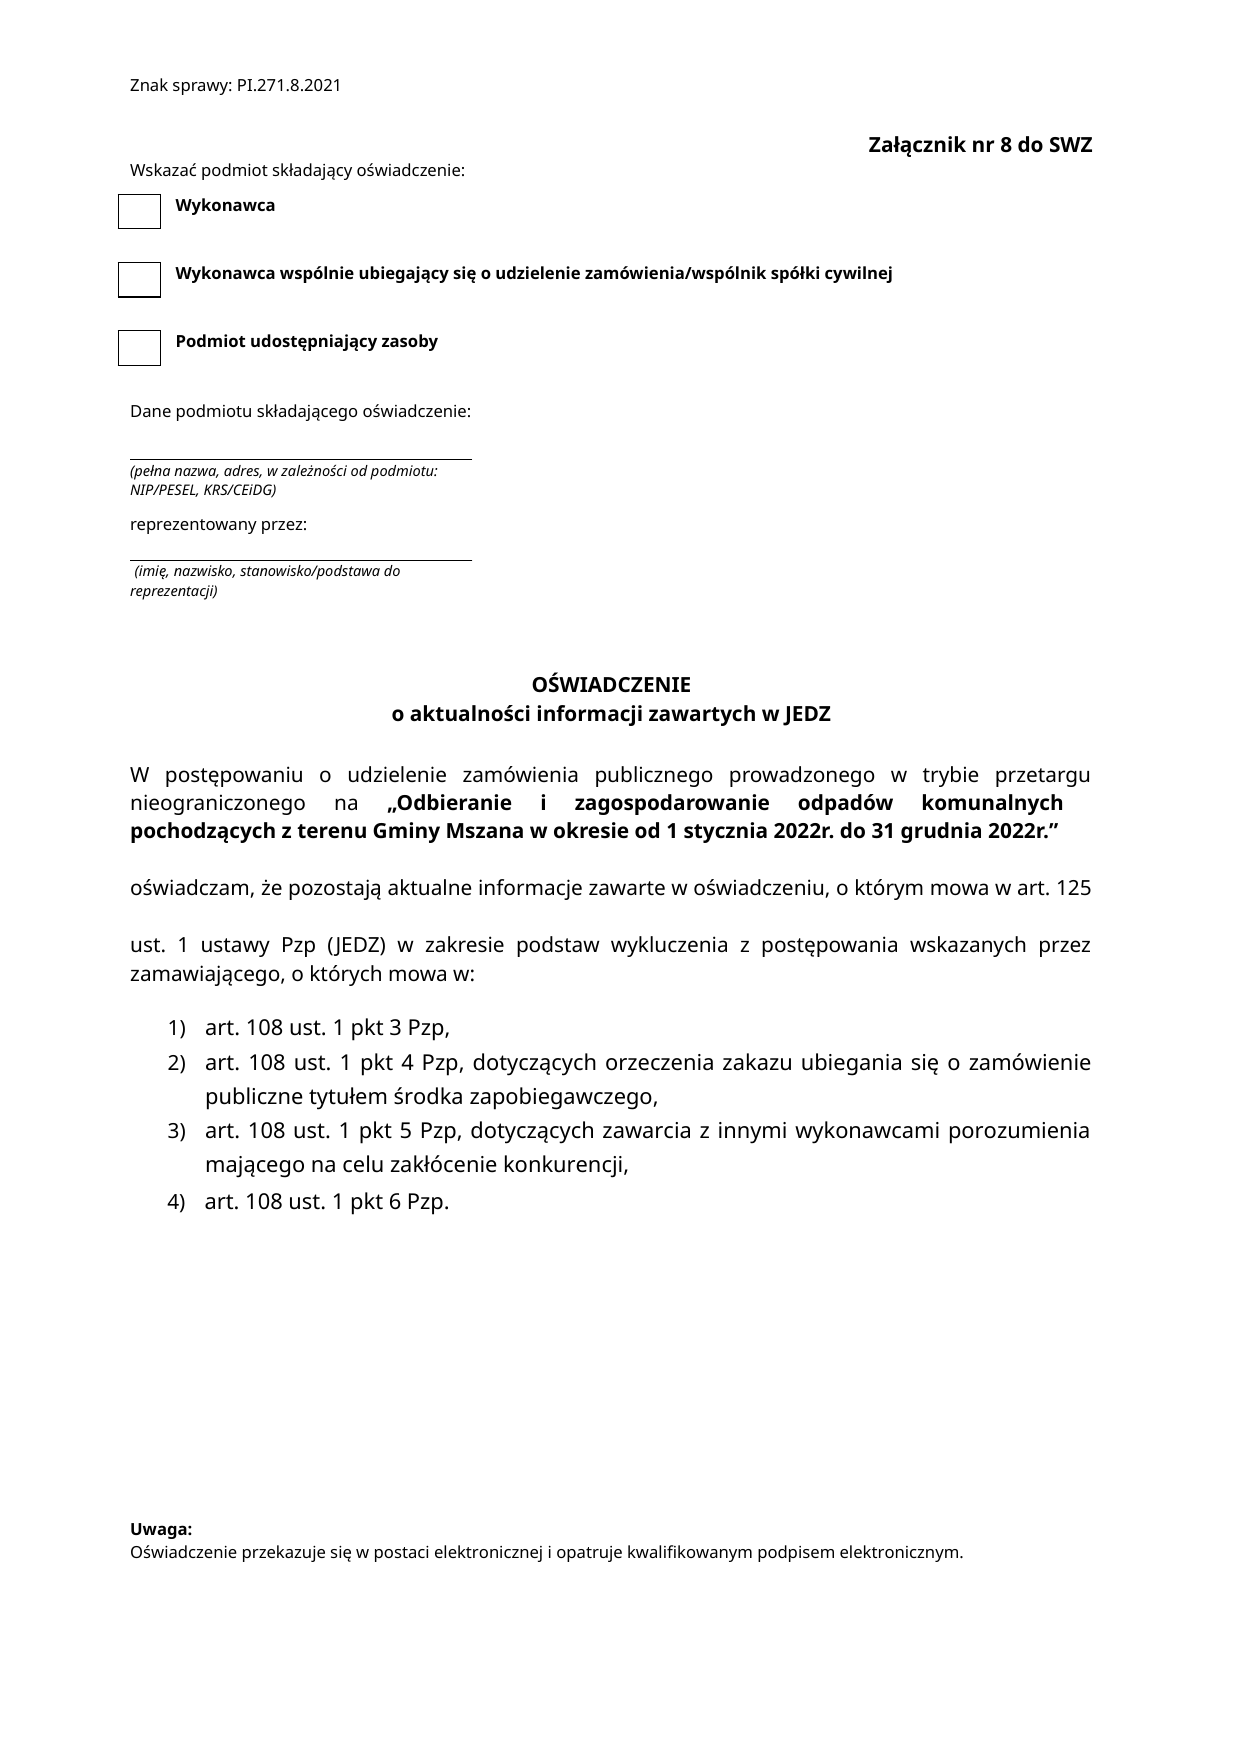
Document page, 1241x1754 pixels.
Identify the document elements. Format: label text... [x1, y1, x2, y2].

text (imię, nazwisko, stanowisko/podstawa do reprezentacji) [130, 561, 472, 601]
text Uwaga: [130, 1518, 1092, 1541]
table_header [119, 195, 160, 228]
list art. 108 ust. 1 pkt 4 Pzp, dotyczących orzeczenia zakazu ubiegania się o zamówienie publiczne tytułem środka zapobiegawczego, [167, 1046, 1092, 1110]
text o aktualności informacji zawartych w JEDZ [130, 699, 1092, 727]
text oświadczam, że pozostają aktualne informacje zawarte w oświadczeniu, o którym mowa w art. 125 ust. 1 ustawy Pzp (JEDZ) w zakresie podstaw wykluczenia z postępowania wskazanych przez zamawiającego, o których mowa w: [130, 873, 1092, 987]
list art. 108 ust. 1 pkt 3 Pzp, [167, 1012, 1092, 1042]
text (pełna nazwa, adres, w zależności od podmiotu: NIP/PESEL, KRS/CEiDG) [130, 460, 472, 500]
table_header [119, 263, 160, 296]
list art. 108 ust. 1 pkt 6 Pzp. [167, 1186, 1092, 1216]
text Wskazać podmiot składający oświadczenie: [130, 158, 1092, 181]
text reprezentowany przez: [130, 513, 1092, 535]
text Podmiot udostępniający zasoby [161, 330, 1092, 352]
text OŚWIADCZENIE [130, 670, 1092, 699]
text Dane podmiotu składającego oświadczenie: [130, 399, 472, 422]
text Załącznik nr 8 do SWZ [130, 130, 1092, 158]
text Wykonawca [161, 193, 1092, 216]
text W postępowaniu o udzielenie zamówienia publicznego prowadzonego w trybie przetargu nieograniczonego na „Odbieranie i zagospodarowanie odpadów komunalnych pochodzących z terenu Gminy Mszana w okresie od 1 stycznia 2022r. do 31 grudnia 2022r.” [130, 760, 1092, 845]
table_header [119, 331, 160, 364]
list Oświadczenie przekazuje się w postaci elektronicznej i opatruje kwalifikowanym podpisem elektronicznym. [130, 1541, 1092, 1563]
text Wykonawca wspólnie ubiegający się o udzielenie zamówienia/wspólnik spółki cywilnej [161, 262, 1092, 284]
list art. 108 ust. 1 pkt 5 Pzp, dotyczących zawarcia z innymi wykonawcami porozumienia mającego na celu zakłócenie konkurencji, [167, 1115, 1092, 1179]
